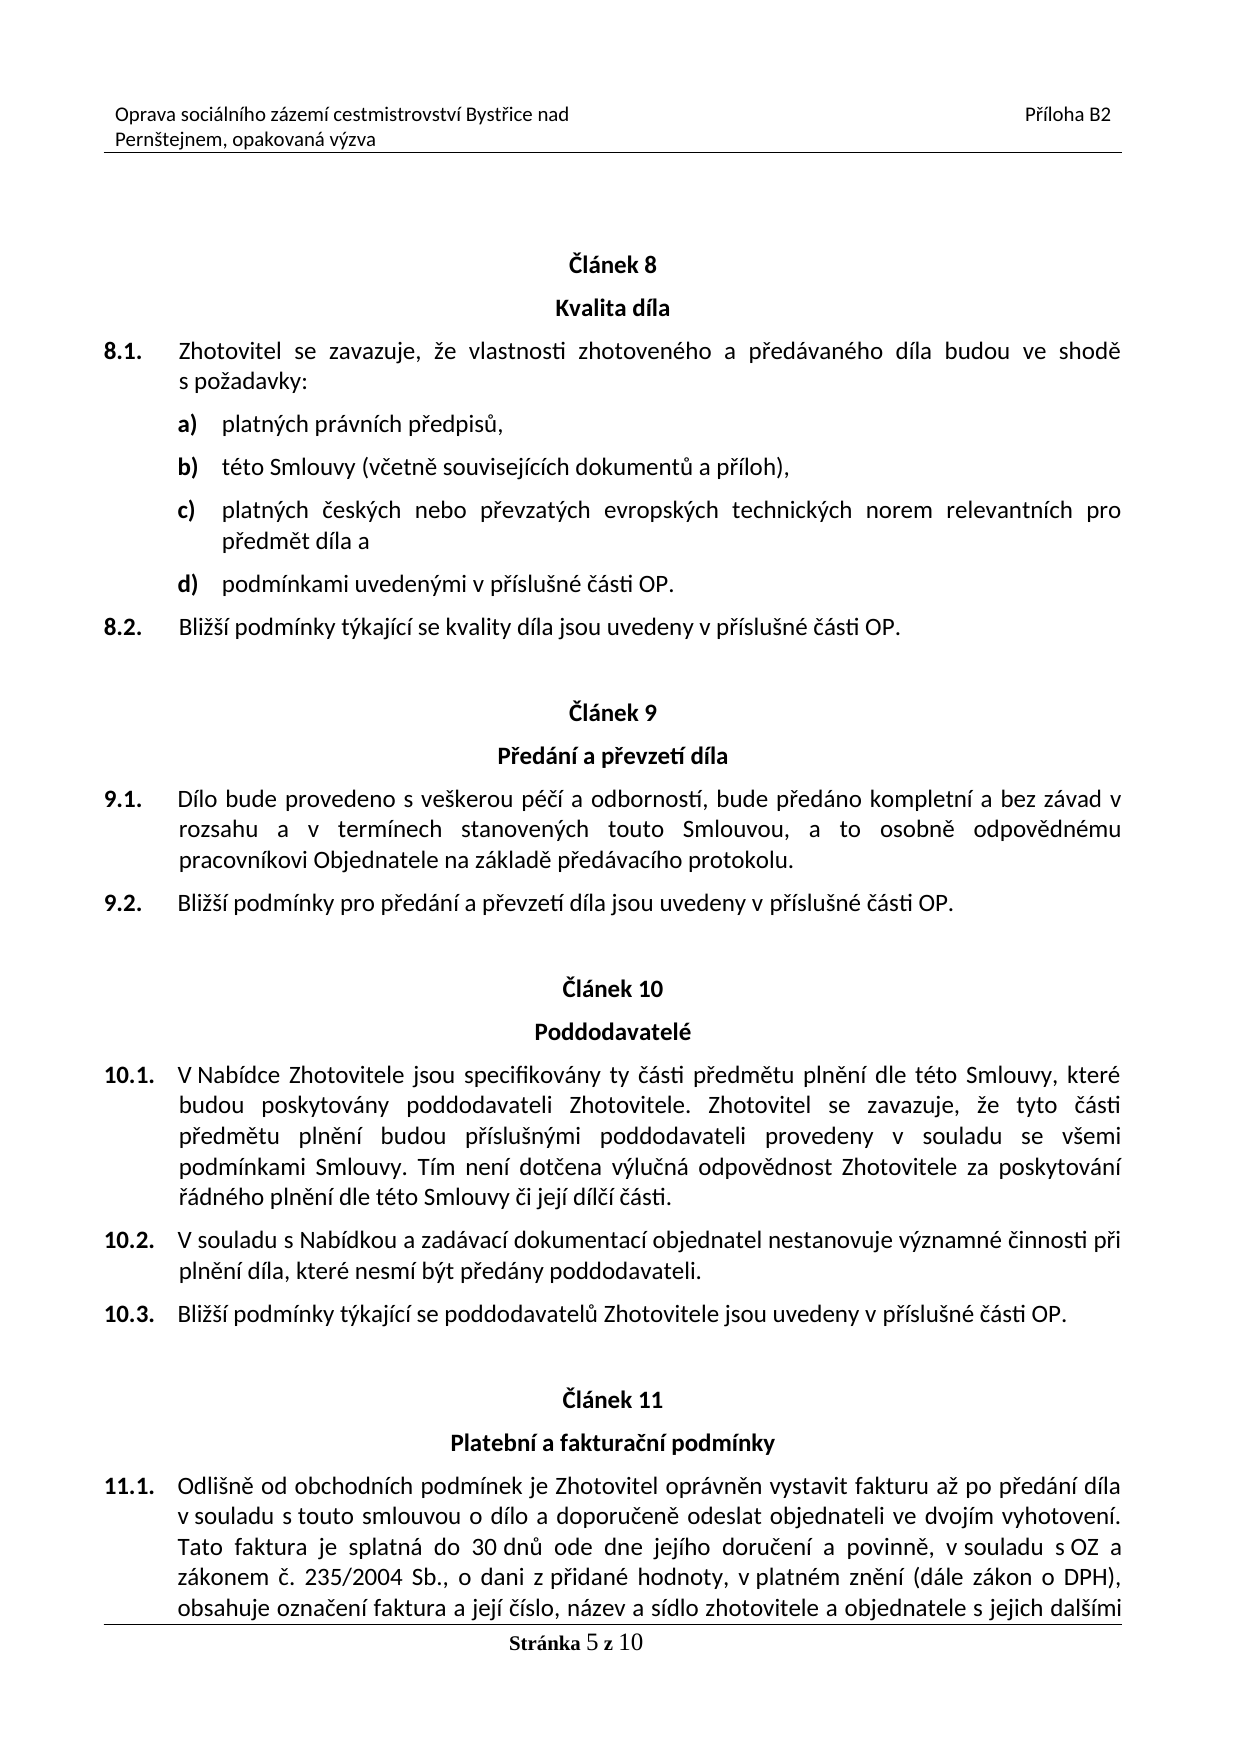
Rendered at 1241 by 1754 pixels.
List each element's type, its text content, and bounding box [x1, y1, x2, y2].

text Článek 9 [103, 697, 1122, 727]
text Článek 11 [103, 1384, 1122, 1414]
text Předání a převzetí díla [103, 740, 1122, 771]
list Zhotovitel se zavazuje, že vlastnosti zhotoveného a předávaného díla budou ve shodě s požadavky: [103, 335, 1122, 396]
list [103, 1470, 1122, 1622]
text Článek 10 [103, 973, 1122, 1004]
text Poddodavatelé [103, 1016, 1122, 1047]
text Platební a fakturační podmínky [103, 1427, 1122, 1457]
list Bližší podmínky pro předání a převzetí díla jsou uvedeny v příslušné části OP. [103, 887, 1122, 918]
list V souladu s Nabídkou a zadávací dokumentací objednatel nestanovuje významné činnosti při plnění díla, které nesmí být předány poddodavateli. [103, 1224, 1122, 1285]
text Článek 8 [103, 249, 1122, 279]
list této Smlouvy (včetně souvisejících dokumentů a příloh), [177, 451, 1122, 482]
list Dílo bude provedeno s veškerou péčí a odborností, bude předáno kompletní a bez závad v rozsahu a v termínech stanovených touto Smlouvou, a to osobně odpovědnému pracovníkovi Objednatele na základě předávacího protokolu. [103, 783, 1122, 874]
text Kvalita díla [103, 292, 1122, 322]
list platných právních předpisů, [177, 408, 1122, 439]
list V Nabídce Zhotovitele jsou specifikovány ty části předmětu plnění dle této Smlouvy, které budou poskytovány poddodavateli Zhotovitele. Zhotovitel se zavazuje, že tyto části předmětu plnění budou příslušnými poddodavateli provedeny v souladu se všemi podmínkami Smlouvy. Tím není dotčena výlučná odpovědnost Zhotovitele za poskytování řádného plnění dle této Smlouvy či její dílčí části. [103, 1059, 1122, 1212]
list Bližší podmínky týkající se poddodavatelů Zhotovitele jsou uvedeny v příslušné části OP. [103, 1298, 1122, 1328]
list platných českých nebo převzatých evropských technických norem relevantních pro předmět díla a [177, 494, 1122, 555]
list Bližší podmínky týkající se kvality díla jsou uvedeny v příslušné části OP. [103, 611, 1122, 641]
list podmínkami uvedenými v příslušné části OP. [177, 568, 1122, 598]
